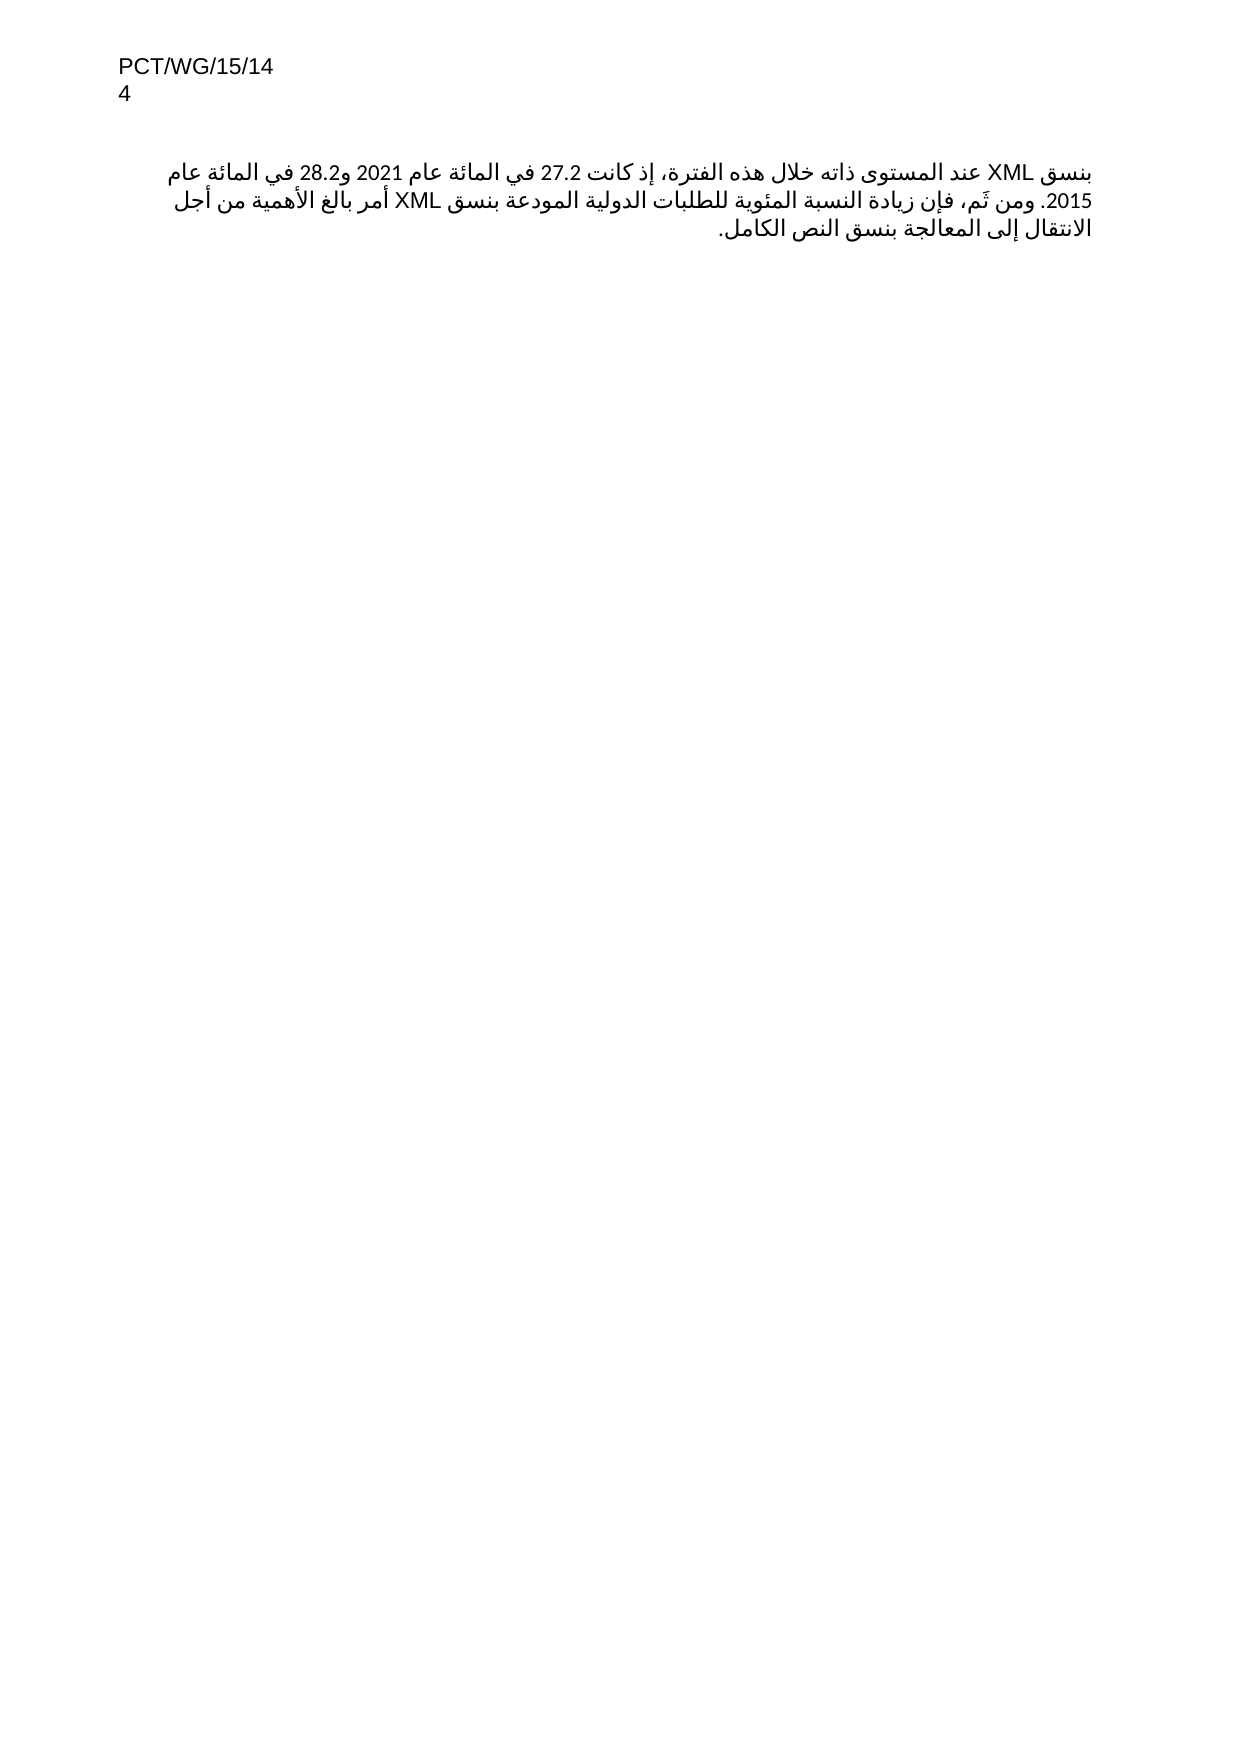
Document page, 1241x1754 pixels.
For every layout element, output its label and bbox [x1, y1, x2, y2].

list [118, 158, 1092, 243]
